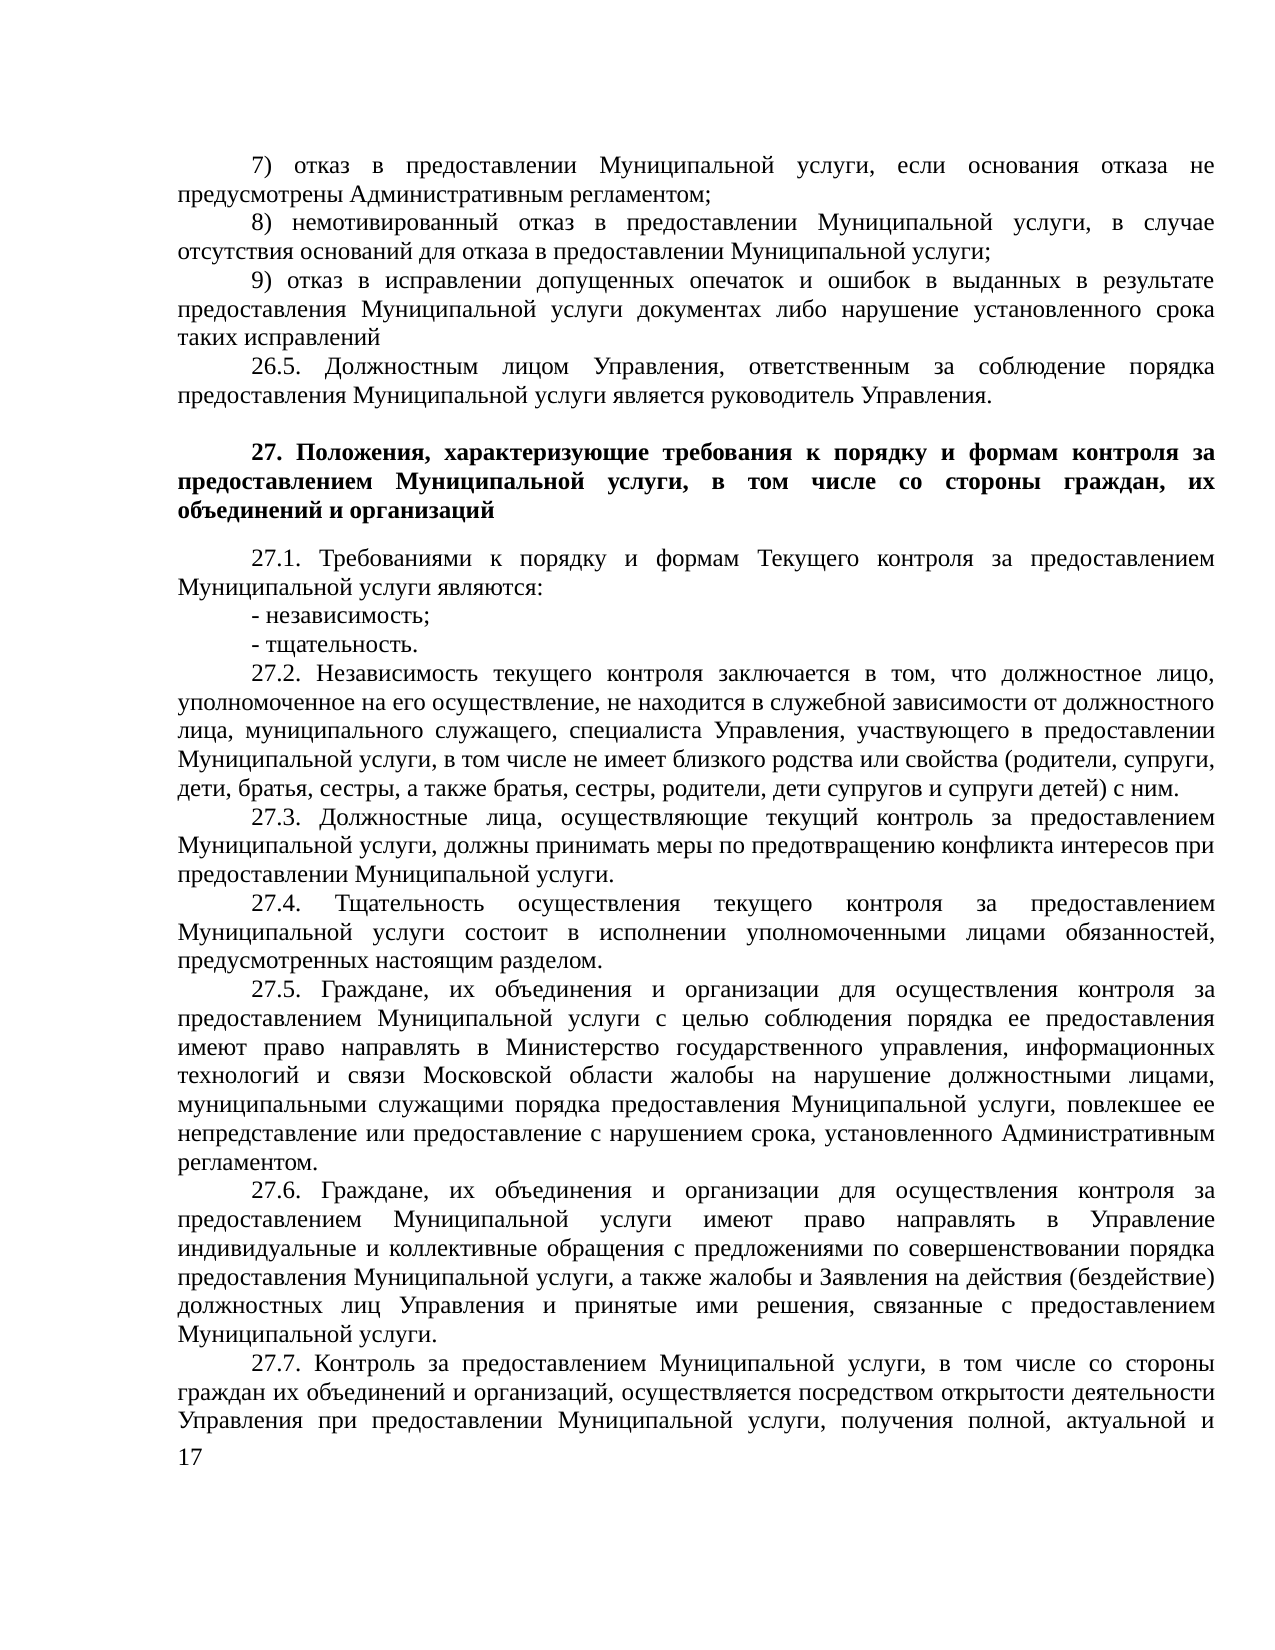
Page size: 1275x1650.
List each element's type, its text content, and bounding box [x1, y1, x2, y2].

text 27.5. Граждане, их объединения и организации для осуществления контроля за предоставлением Муниципальной услуги с целью соблюдения порядка ее предоставления имеют право направлять в Министерство государственного управления, информационных технологий и связи Московской области жалобы на нарушение должностными лицами, муниципальными служащими порядка предоставления Муниципальной услуги, повлекшее ее непредставление или предоставление с нарушением срока, установленного Административным регламентом. [177, 974, 1216, 1175]
text 8) немотивированный отказ в предоставлении Муниципальной услуги, в случае отсутствия оснований для отказа в предоставлении Муниципальной услуги; [177, 207, 1216, 265]
text 26.5. Должностным лицом Управления, ответственным за соблюдение порядка предоставления Муниципальной услуги является руководитель Управления. [177, 351, 1216, 409]
text 7) отказ в предоставлении Муниципальной услуги, если основания отказа не предусмотрены Административным регламентом; [177, 150, 1216, 207]
text - тщательность. [177, 629, 1216, 658]
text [177, 1348, 1216, 1434]
text - независимость; [177, 600, 1216, 629]
text 27. Положения, характеризующие требования к порядку и формам контроля за предоставлением Муниципальной услуги, в том числе со стороны граждан, их объединений и организаций [177, 437, 1216, 524]
text 27.3. Должностные лица, осуществляющие текущий контроль за предоставлением Муниципальной услуги, должны принимать меры по предотвращению конфликта интересов при предоставлении Муниципальной услуги. [177, 802, 1216, 888]
text 27.4. Тщательность осуществления текущего контроля за предоставлением Муниципальной услуги состоит в исполнении уполномоченными лицами обязанностей, предусмотренных настоящим разделом. [177, 888, 1216, 974]
text 27.2. Независимость текущего контроля заключается в том, что должностное лицо, уполномоченное на его осуществление, не находится в служебной зависимости от должностного лица, муниципального служащего, специалиста Управления, участвующего в предоставлении Муниципальной услуги, в том числе не имеет близкого родства или свойства (родители, супруги, дети, братья, сестры, а также братья, сестры, родители, дети супругов и супруги детей) с ним. [177, 658, 1216, 802]
text 27.6. Граждане, их объединения и организации для осуществления контроля за предоставлением Муниципальной услуги имеют право направлять в Управление индивидуальные и коллективные обращения с предложениями по совершенствовании порядка предоставления Муниципальной услуги, а также жалобы и Заявления на действия (бездействие) должностных лиц Управления и принятые ими решения, связанные с предоставлением Муниципальной услуги. [177, 1175, 1216, 1348]
text 27.1. Требованиями к порядку и формам Текущего контроля за предоставлением Муниципальной услуги являются: [177, 543, 1216, 600]
text 9) отказ в исправлении допущенных опечаток и ошибок в выданных в результате предоставления Муниципальной услуги документах либо нарушение установленного срока таких исправлений [177, 265, 1216, 351]
